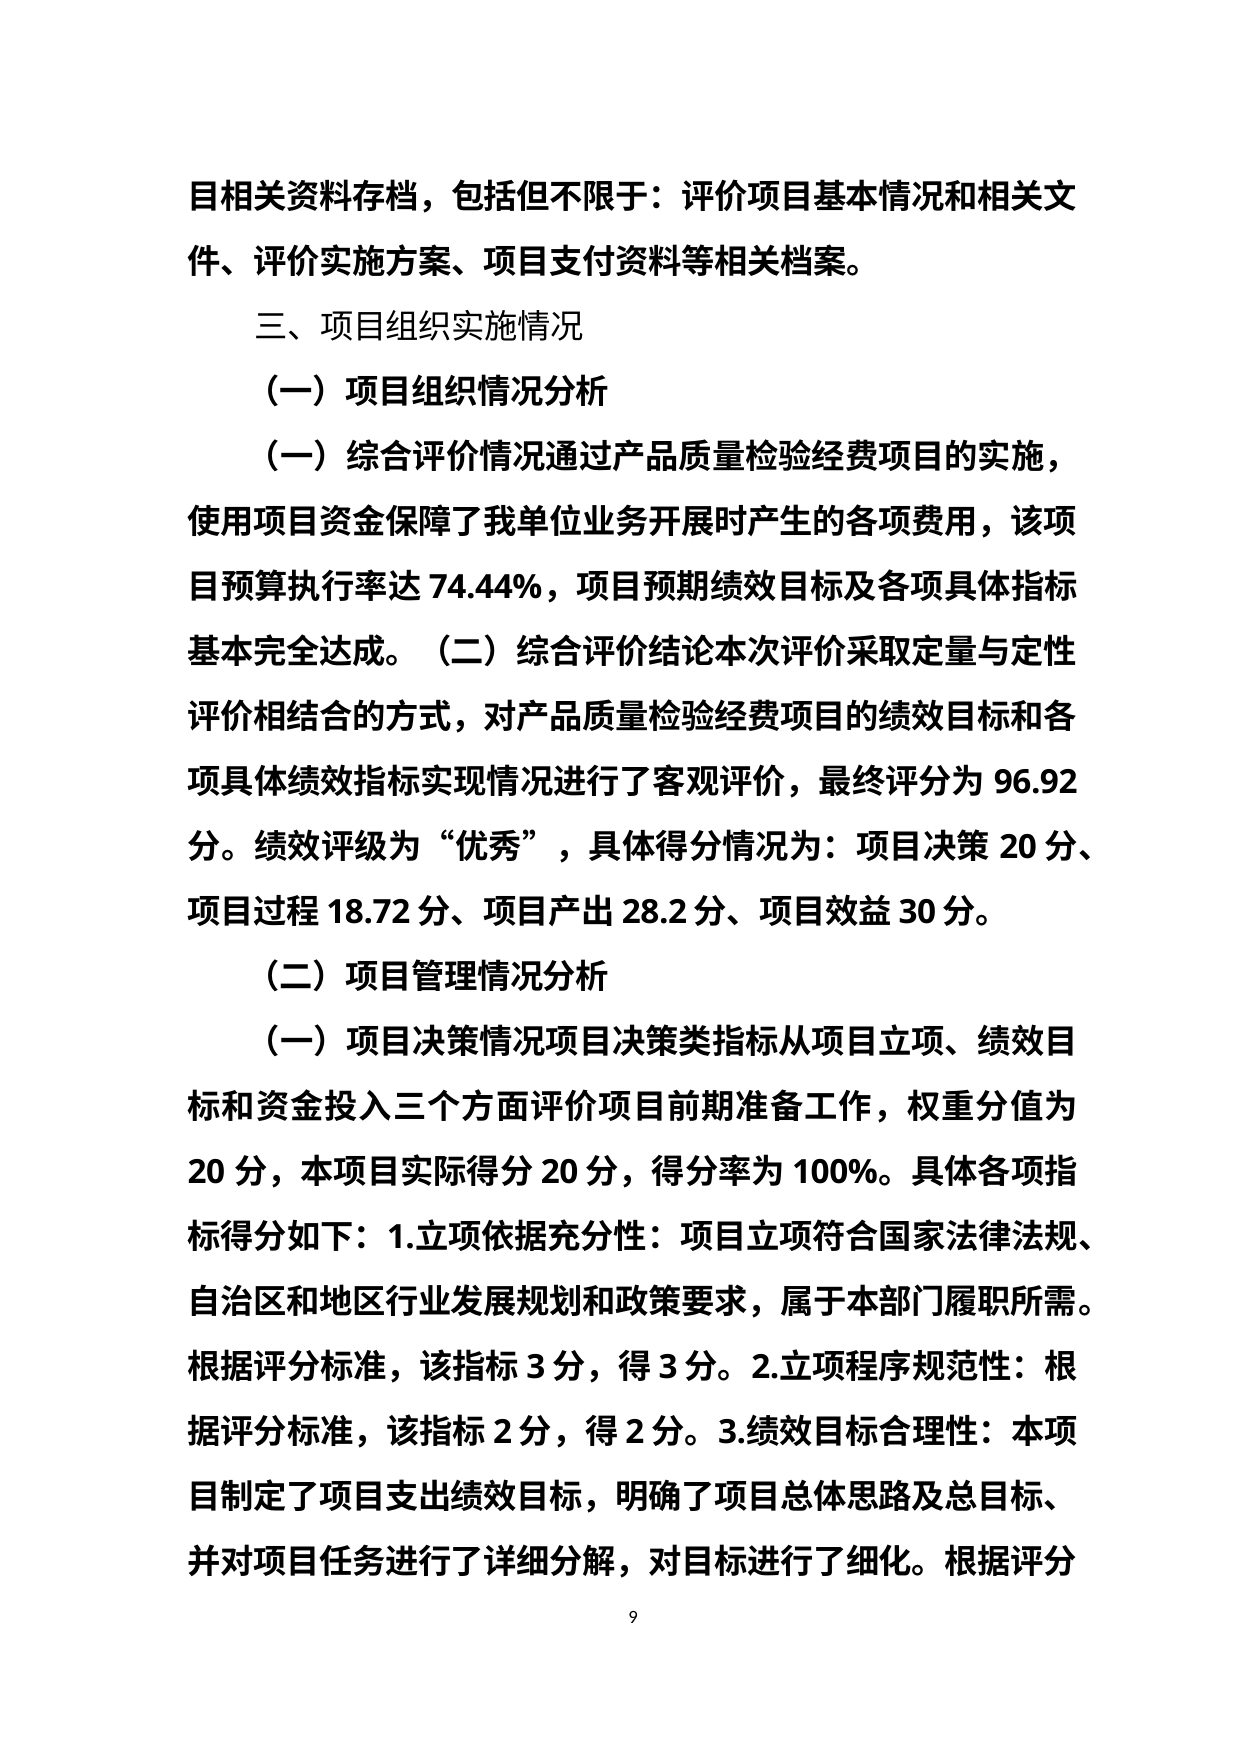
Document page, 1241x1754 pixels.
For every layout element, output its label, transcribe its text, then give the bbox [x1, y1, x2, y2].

text 三、项目组织实施情况 [187, 292, 1078, 357]
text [187, 1007, 1078, 1592]
text （一）综合评价情况通过产品质量检验经费项目的实施，使用项目资金保障了我单位业务开展时产生的各项费用，该项目预算执行率达74.44%，项目预期绩效目标及各项具体指标基本完全达成。（二）综合评价结论本次评价采取定量与定性评价相结合的方式，对产品质量检验经费项目的绩效目标和各项具体绩效指标实现情况进行了客观评价，最终评分为96.92分。绩效评级为“优秀”，具体得分情况为：项目决策20分、项目过程18.72分、项目产出28.2分、项目效益30分。 [187, 422, 1078, 942]
text （一）项目组织情况分析 [187, 357, 1078, 422]
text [187, 162, 1078, 292]
text （二）项目管理情况分析 [187, 942, 1078, 1007]
